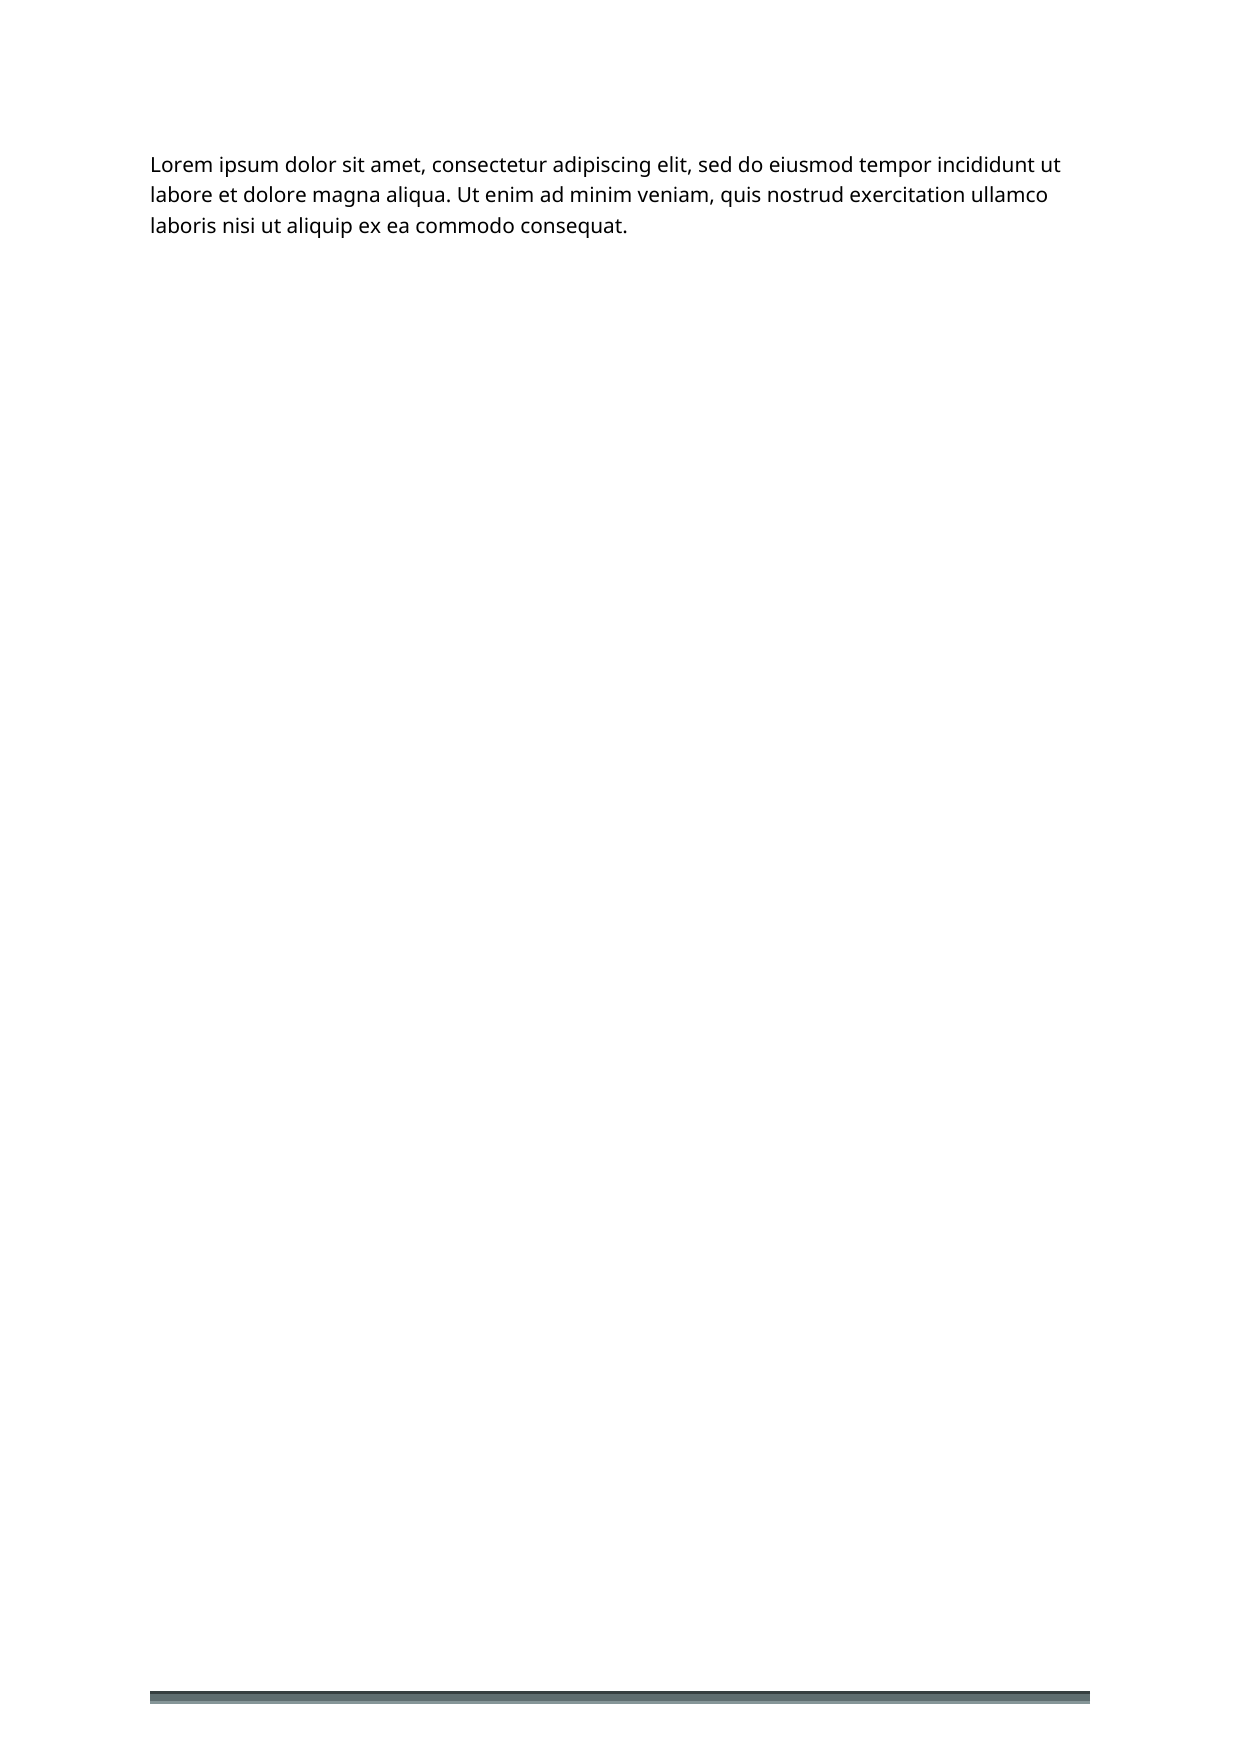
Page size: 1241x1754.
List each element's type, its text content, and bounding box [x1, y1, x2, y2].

text Lorem ipsum dolor sit amet, consectetur adipiscing elit, sed do eiusmod tempor incididunt ut labore et dolore magna aliqua. Ut enim ad minim veniam, quis nostrud exercitation ullamco laboris nisi ut aliquip ex ea commodo consequat. [150, 150, 1090, 240]
